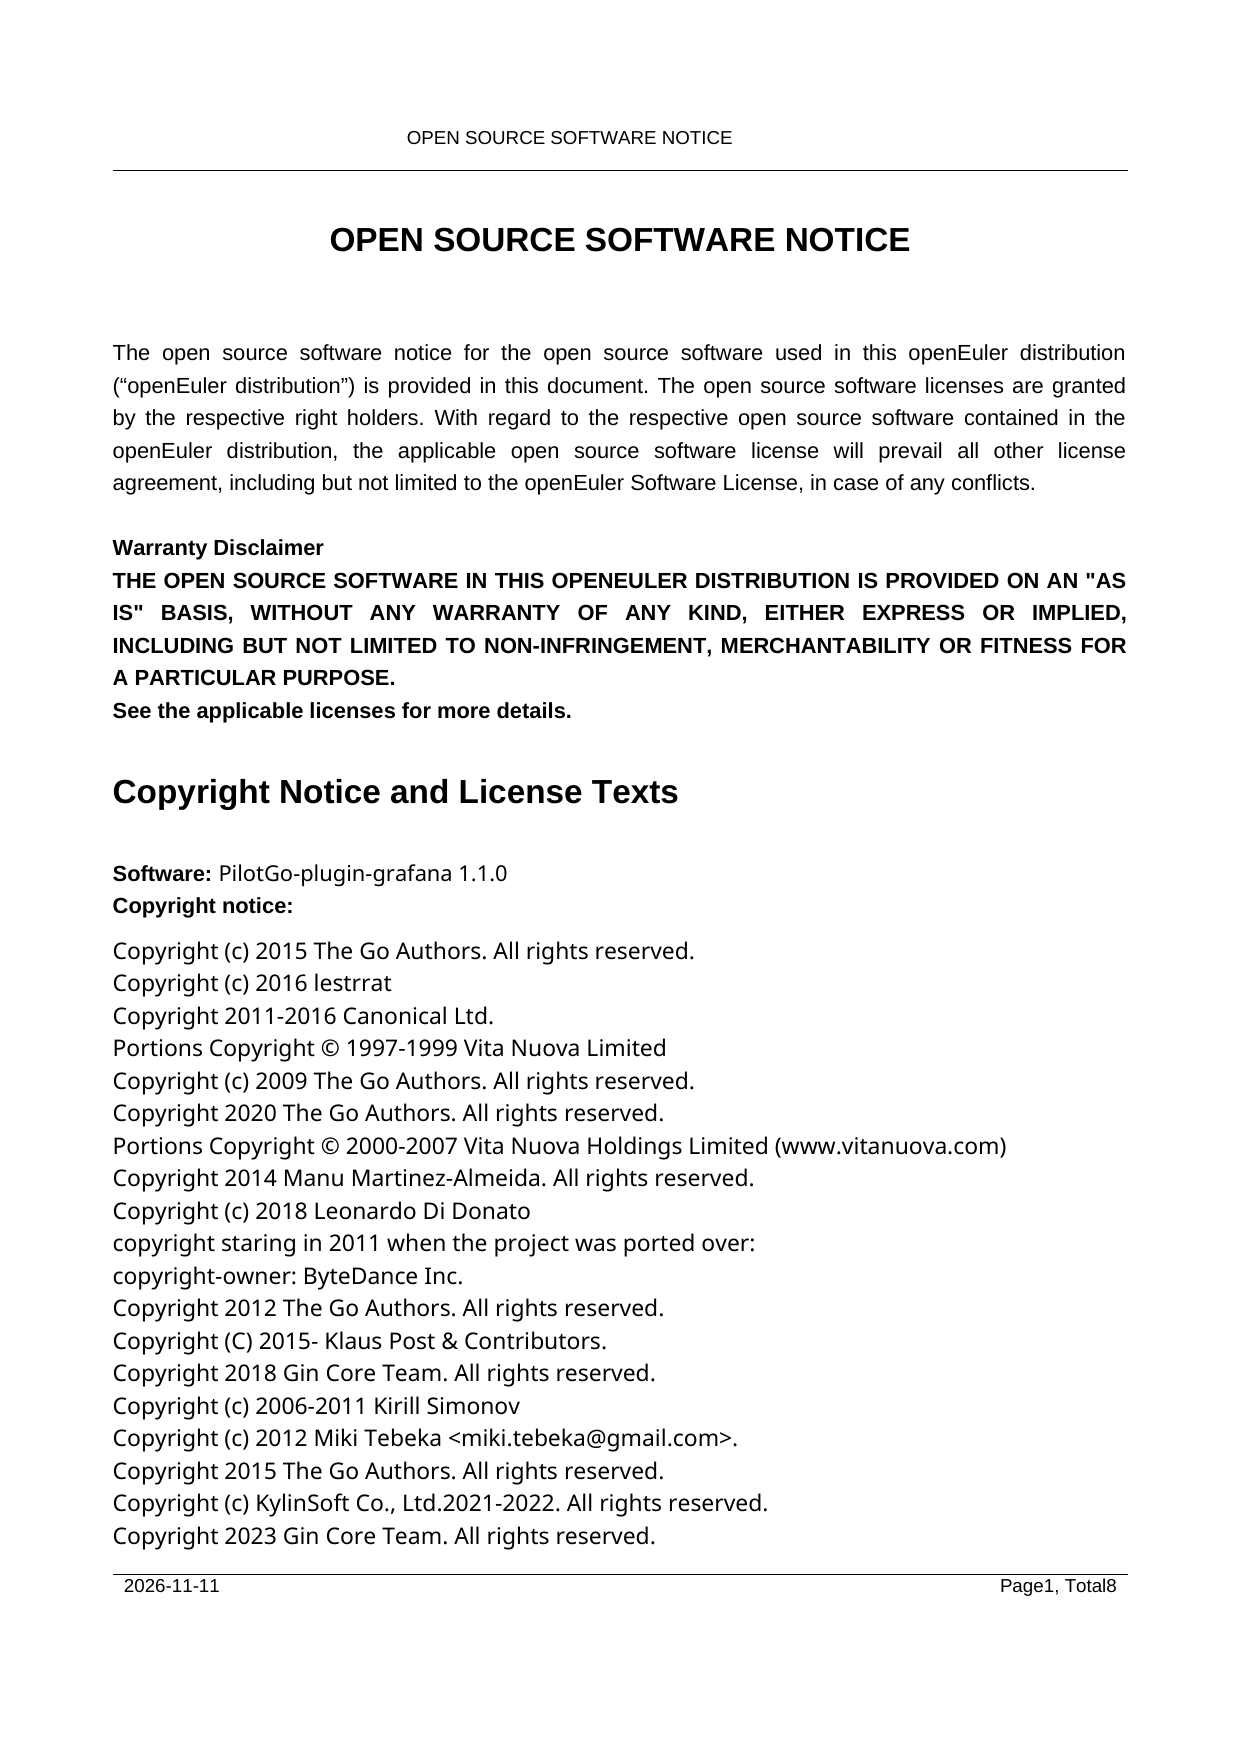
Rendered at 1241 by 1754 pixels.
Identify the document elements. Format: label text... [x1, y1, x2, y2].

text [112, 934, 1128, 1551]
text Copyright Notice and License Texts [112, 759, 1128, 824]
text Warranty Disclaimer [112, 531, 1128, 564]
title Software: PilotGo-plugin-grafana 1.1.0 [112, 856, 1128, 889]
text The open source software notice for the open source software used in this openEuler distribution (“openEuler distribution”) is provided in this document. The open source software licenses are granted by the respective right holders. With regard to the respective open source software contained in the openEuler distribution, the applicable open source software license will prevail all other license agreement, including but not limited to the openEuler Software License, in case of any conflicts. [112, 336, 1128, 499]
text THE OPEN SOURCE SOFTWARE IN THIS OPENEULER DISTRIBUTION IS PROVIDED ON AN "AS IS" BASIS, WITHOUT ANY WARRANTY OF ANY KIND, EITHER EXPRESS OR IMPLIED, INCLUDING BUT NOT LIMITED TO NON-INFRINGEMENT, MERCHANTABILITY OR FITNESS FOR A PARTICULAR PURPOSE. See the applicable licenses for more details. [112, 564, 1128, 726]
text Copyright notice: [112, 889, 1128, 921]
text OPEN SOURCE SOFTWARE NOTICE [112, 206, 1128, 271]
